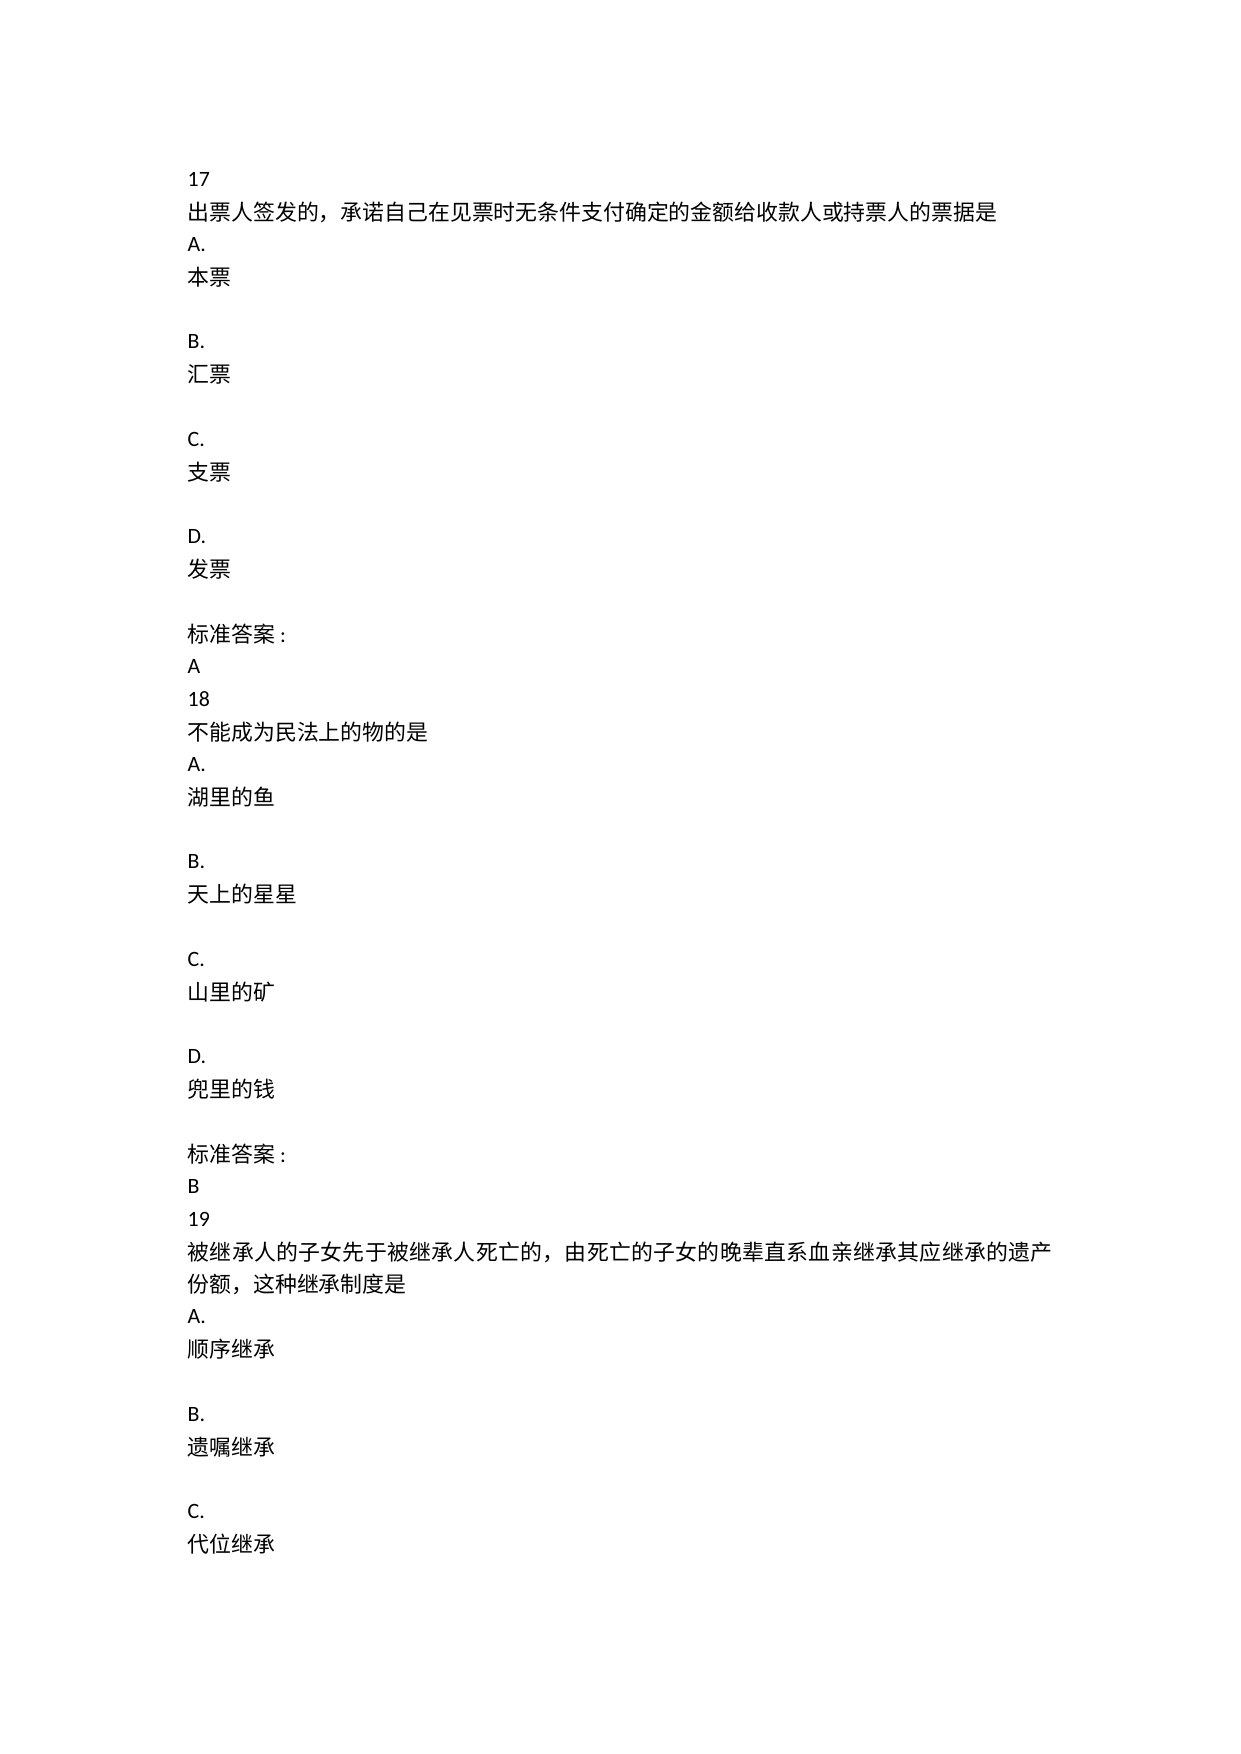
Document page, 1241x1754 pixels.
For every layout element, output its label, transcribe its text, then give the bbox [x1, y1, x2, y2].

text 标准答案 : [187, 617, 1053, 649]
text B. [187, 1397, 1053, 1429]
text 天上的星星 [187, 877, 1053, 909]
text 17 [187, 162, 1053, 194]
text 遗嘱继承 [187, 1429, 1053, 1462]
text 出票人签发的，承诺自己在见票时无条件支付确定的金额给收款人或持票人的票据是 [187, 194, 1053, 227]
text 18 [187, 682, 1053, 714]
text C. [187, 942, 1053, 974]
text 顺序继承 [187, 1332, 1053, 1364]
text 本票 [187, 259, 1053, 292]
text A [187, 649, 1053, 682]
text 支票 [187, 454, 1053, 487]
text A. [187, 747, 1053, 779]
text B. [187, 844, 1053, 877]
text B [187, 1169, 1053, 1202]
text 标准答案 : [187, 1137, 1053, 1169]
text A. [187, 227, 1053, 259]
text B. [187, 324, 1053, 357]
text C. [187, 422, 1053, 454]
text 湖里的鱼 [187, 779, 1053, 812]
text D. [187, 519, 1053, 552]
text 山里的矿 [187, 974, 1053, 1007]
text 不能成为民法上的物的是 [187, 714, 1053, 747]
text 兜里的钱 [187, 1072, 1053, 1104]
text 代位继承 [187, 1527, 1053, 1559]
text C. [187, 1494, 1053, 1527]
text 发票 [187, 552, 1053, 584]
text A. [187, 1299, 1053, 1332]
text D. [187, 1039, 1053, 1072]
text 汇票 [187, 357, 1053, 389]
text 19 [187, 1202, 1053, 1234]
text 被继承人的子女先于被继承人死亡的，由死亡的子女的晚辈直系血亲继承其应继承的遗产份额，这种继承制度是 [187, 1234, 1053, 1299]
